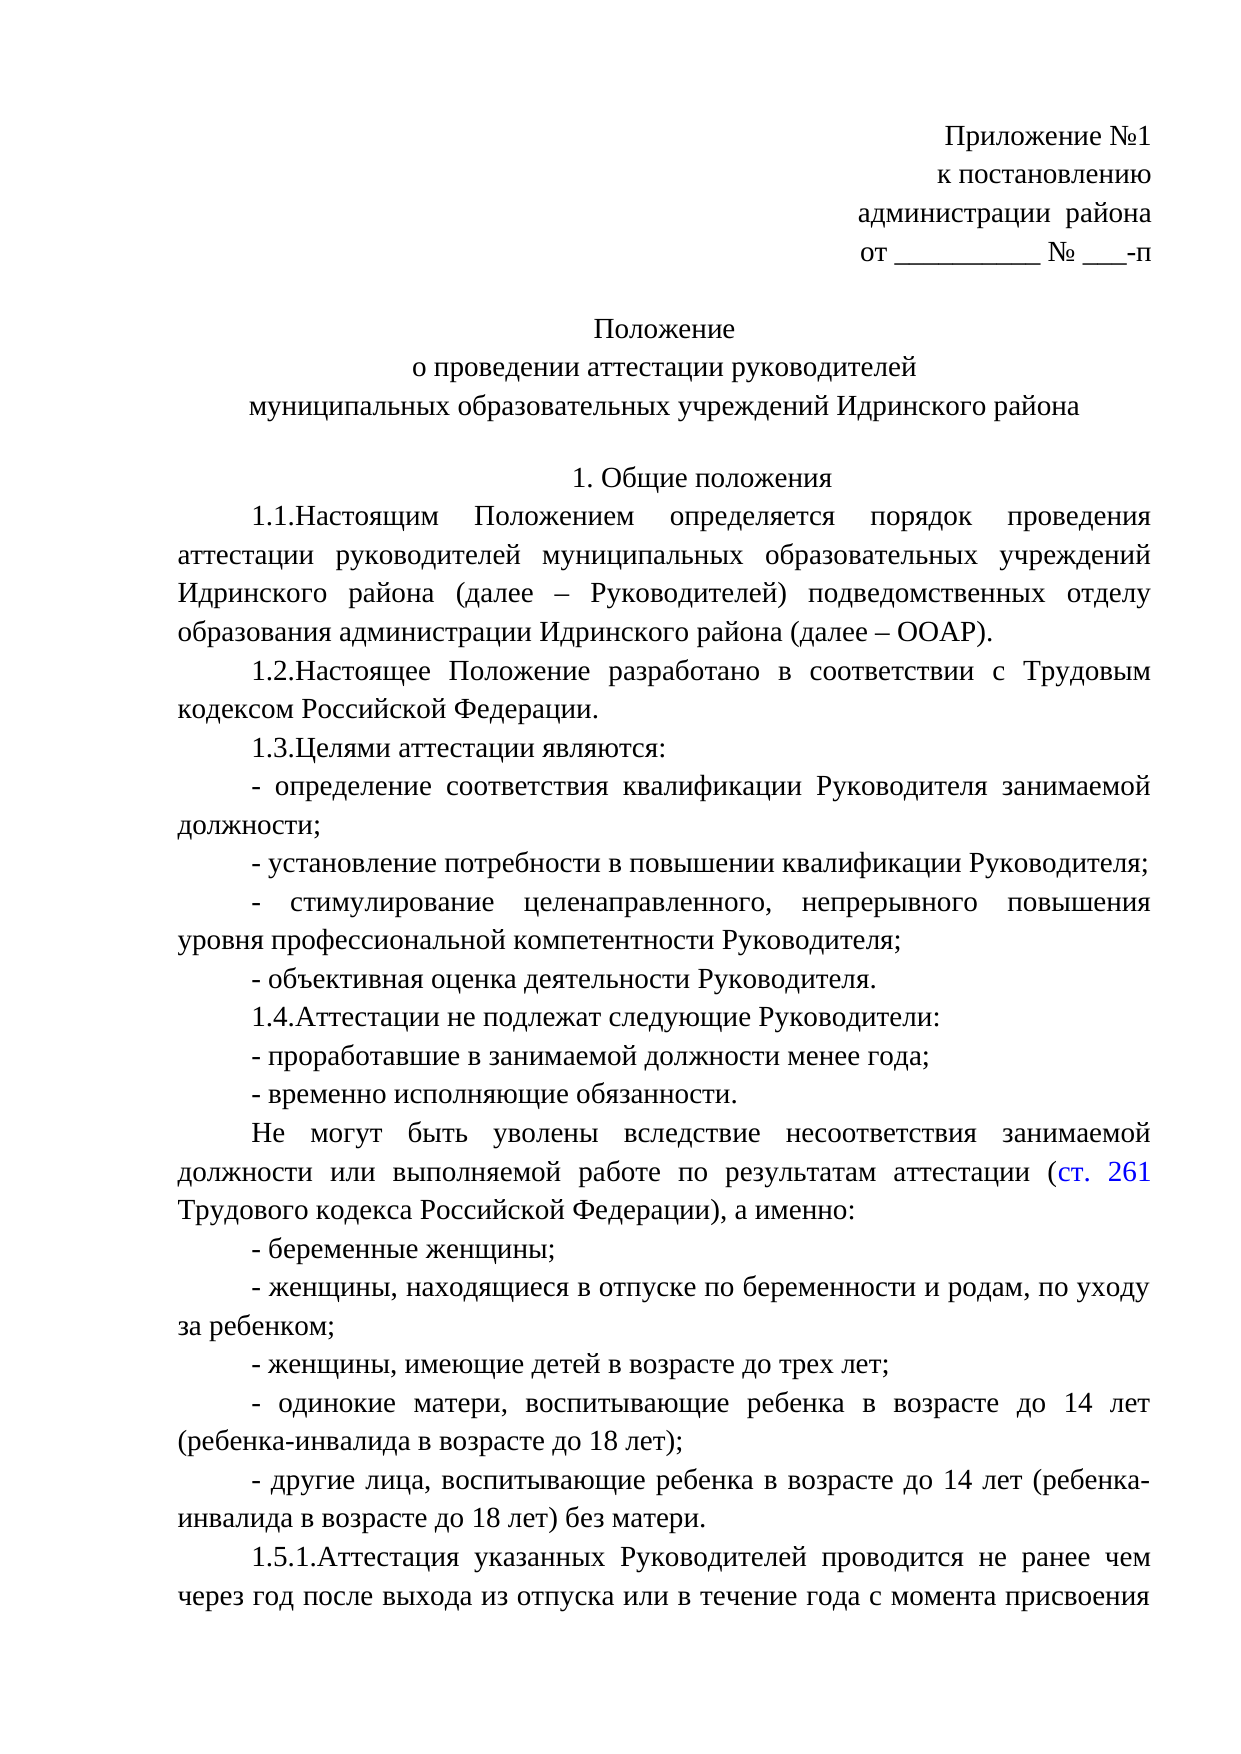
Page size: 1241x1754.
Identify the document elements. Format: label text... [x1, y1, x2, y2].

text - одинокие матери, воспитывающие ребенка в возрасте до 14 лет (ребенка-инвалида в возрасте до 18 лет); [177, 1385, 1152, 1457]
text - установление потребности в повышении квалификации Руководителя; [177, 845, 1152, 879]
text администрации района [177, 195, 1152, 229]
text к постановлению [177, 157, 1152, 190]
text 1.4.Аттестации не подлежат следующие Руководители: [177, 999, 1152, 1033]
text Приложение №1 [177, 118, 1152, 152]
text 1.3.Целями аттестации являются: [177, 730, 1152, 763]
text 1.1.Настоящим Положением определяется порядок проведения аттестации руководителей муниципальных образовательных учреждений Идринского района (далее – Руководителей) подведомственных отделу образования администрации Идринского района (далее – ООАР). [177, 498, 1152, 648]
text - женщины, имеющие детей в возрасте до трех лет; [177, 1346, 1152, 1380]
title муниципальных образовательных учреждений Идринского района [177, 388, 1152, 421]
title о проведении аттестации руководителей [177, 349, 1152, 383]
text - определение соответствия квалификации Руководителя занимаемой должности; [177, 768, 1152, 840]
text - другие лица, воспитывающие ребенка в возрасте до 14 лет (ребенка-инвалида в возрасте до 18 лет) без матери. [177, 1462, 1152, 1534]
text Не могут быть уволены вследствие несоответствия занимаемой должности или выполняемой работе по результатам аттестации (ст. 261 Трудового кодекса Российской Федерации), а именно: [177, 1115, 1152, 1226]
text 1. Общие положения [177, 460, 1152, 493]
text - объективная оценка деятельности Руководителя. [177, 961, 1152, 994]
text 1.2.Настоящее Положение разработано в соответствии с Трудовым кодексом Российской Федерации. [177, 653, 1152, 725]
title Положение [177, 311, 1152, 344]
text - временно исполняющие обязанности. [177, 1077, 1152, 1110]
text от __________ № ___-п [177, 234, 1152, 267]
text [177, 1539, 1152, 1611]
text - стимулирование целенаправленного, непрерывного повышения уровня профессиональной компетентности Руководителя; [177, 884, 1152, 956]
text - беременные женщины; [177, 1231, 1152, 1264]
text - проработавшие в занимаемой должности менее года; [177, 1038, 1152, 1072]
text - женщины, находящиеся в отпуске по беременности и родам, по уходу за ребенком; [177, 1269, 1152, 1341]
